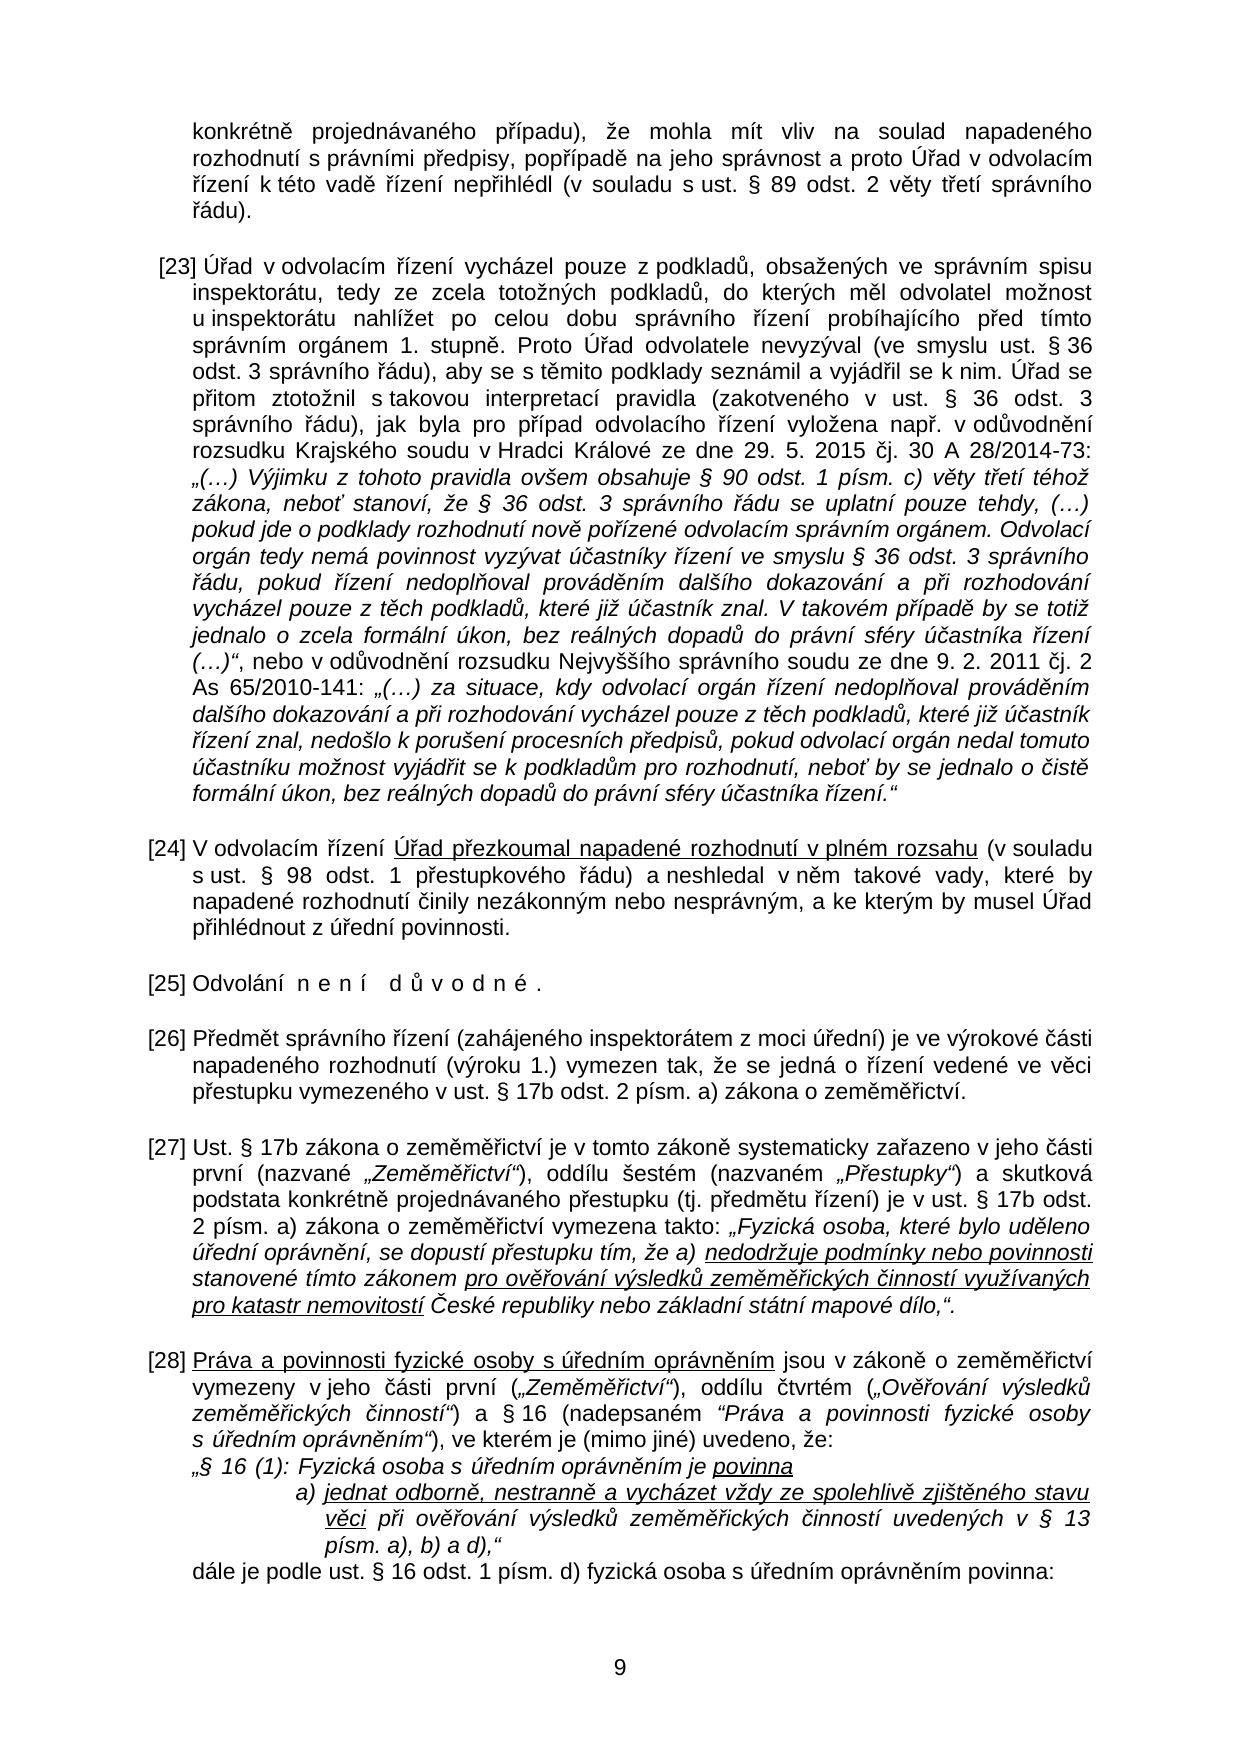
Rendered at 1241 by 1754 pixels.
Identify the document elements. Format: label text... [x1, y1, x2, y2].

text a) jednat odborně, nestranně a vycházet vždy ze spolehlivě zjištěného stavu věci při ověřování výsledků zeměměřických činností uvedených v § 13 písm. a), b) a d),“ [295, 1479, 1092, 1558]
text [25] Odvolání není důvodné. [148, 970, 1092, 996]
text [28] Práva a povinnosti fyzické osoby s úředním oprávněním jsou v zákoně o zeměměřictví vymezeny v jeho části první („Zeměměřictví“), oddílu čtvrtém („Ověřování výsledků zeměměřických činností“) a § 16 (nadepsaném “Práva a povinnosti fyzické osoby s úředním oprávněním“), ve kterém je (mimo jiné) uvedeno, že: [148, 1347, 1092, 1453]
text dále je podle ust. § 16 odst. 1 písm. d) fyzická osoba s úředním oprávněním povinna: [192, 1558, 1092, 1584]
text [24] V odvolacím řízení Úřad přezkoumal napadené rozhodnutí v plném rozsahu (v souladu s ust. § 98 odst. 1 přestupkového řádu) a neshledal v něm takové vady, které by napadené rozhodnutí činily nezákonným nebo nesprávným, a ke kterým by musel Úřad přihlédnout z úřední povinnosti. [148, 835, 1092, 941]
text [27] Ust. § 17b zákona o zeměměřictví je v tomto zákoně systematicky zařazeno v jeho části první (nazvané „Zeměměřictví“), oddílu šestém (nazvaném „Přestupky“) a skutková podstata konkrétně projednávaného přestupku (tj. předmětu řízení) je v ust. § 17b odst. 2 písm. a) zákona o zeměměřictví vymezena takto: „Fyzická osoba, které bylo uděleno úřední oprávnění, se dopustí přestupku tím, že a) nedodržuje podmínky nebo povinnosti stanovené tímto zákonem pro ověřování výsledků zeměměřických činností využívaných pro katastr nemovitostí České republiky nebo základní státní mapové dílo,“. [148, 1134, 1092, 1318]
text „§ 16 (1): Fyzická osoba s úředním oprávněním je povinna [192, 1453, 1092, 1479]
text [26] Předmět správního řízení (zahájeného inspektorátem z moci úřední) je ve výrokové části napadeného rozhodnutí (výroku 1.) vymezen tak, že se jedná o řízení vedené ve věci přestupku vymezeného v ust. § 17b odst. 2 písm. a) zákona o zeměměřictví. [148, 1025, 1092, 1104]
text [148, 118, 1092, 223]
text [23] Úřad v odvolacím řízení vycházel pouze z podkladů, obsažených ve správním spisu inspektorátu, tedy ze zcela totožných podkladů, do kterých měl odvolatel možnost u inspektorátu nahlížet po celou dobu správního řízení probíhajícího před tímto správním orgánem 1. stupně. Proto Úřad odvolatele nevyzýval (ve smyslu ust. § 36 odst. 3 správního řádu), aby se s těmito podklady seznámil a vyjádřil se k nim. Úřad se přitom ztotožnil s takovou interpretací pravidla (zakotveného v ust. § 36 odst. 3 správního řádu), jak byla pro případ odvolacího řízení vyložena např. v odůvodnění rozsudku Krajského soudu v Hradci Králové ze dne 29. 5. 2015 čj. 30 A 28/2014-73: „(…) Výjimku z tohoto pravidla ovšem obsahuje § 90 odst. 1 písm. c) věty třetí téhož zákona, neboť stanoví, že § 36 odst. 3 správního řádu se uplatní pouze tehdy, (…) pokud jde o podklady rozhodnutí nově pořízené odvolacím správním orgánem. Odvolací orgán tedy nemá povinnost vyzývat účastníky řízení ve smyslu § 36 odst. 3 správního řádu, pokud řízení nedoplňoval prováděním dalšího dokazování a při rozhodování vycházel pouze z těch podkladů, které již účastník znal. V takovém případě by se totiž jednalo o zcela formální úkon, bez reálných dopadů do právní sféry účastníka řízení (…)“, nebo v odůvodnění rozsudku Nejvyššího správního soudu ze dne 9. 2. 2011 čj. 2 As 65/2010-141: „(…) za situace, kdy odvolací orgán řízení nedoplňoval prováděním dalšího dokazování a při rozhodování vycházel pouze z těch podkladů, které již účastník řízení znal, nedošlo k porušení procesních předpisů, pokud odvolací orgán nedal tomuto účastníku možnost vyjádřit se k podkladům pro rozhodnutí, neboť by se jednalo o čistě formální úkon, bez reálných dopadů do právní sféry účastníka řízení.“ [148, 253, 1092, 806]
